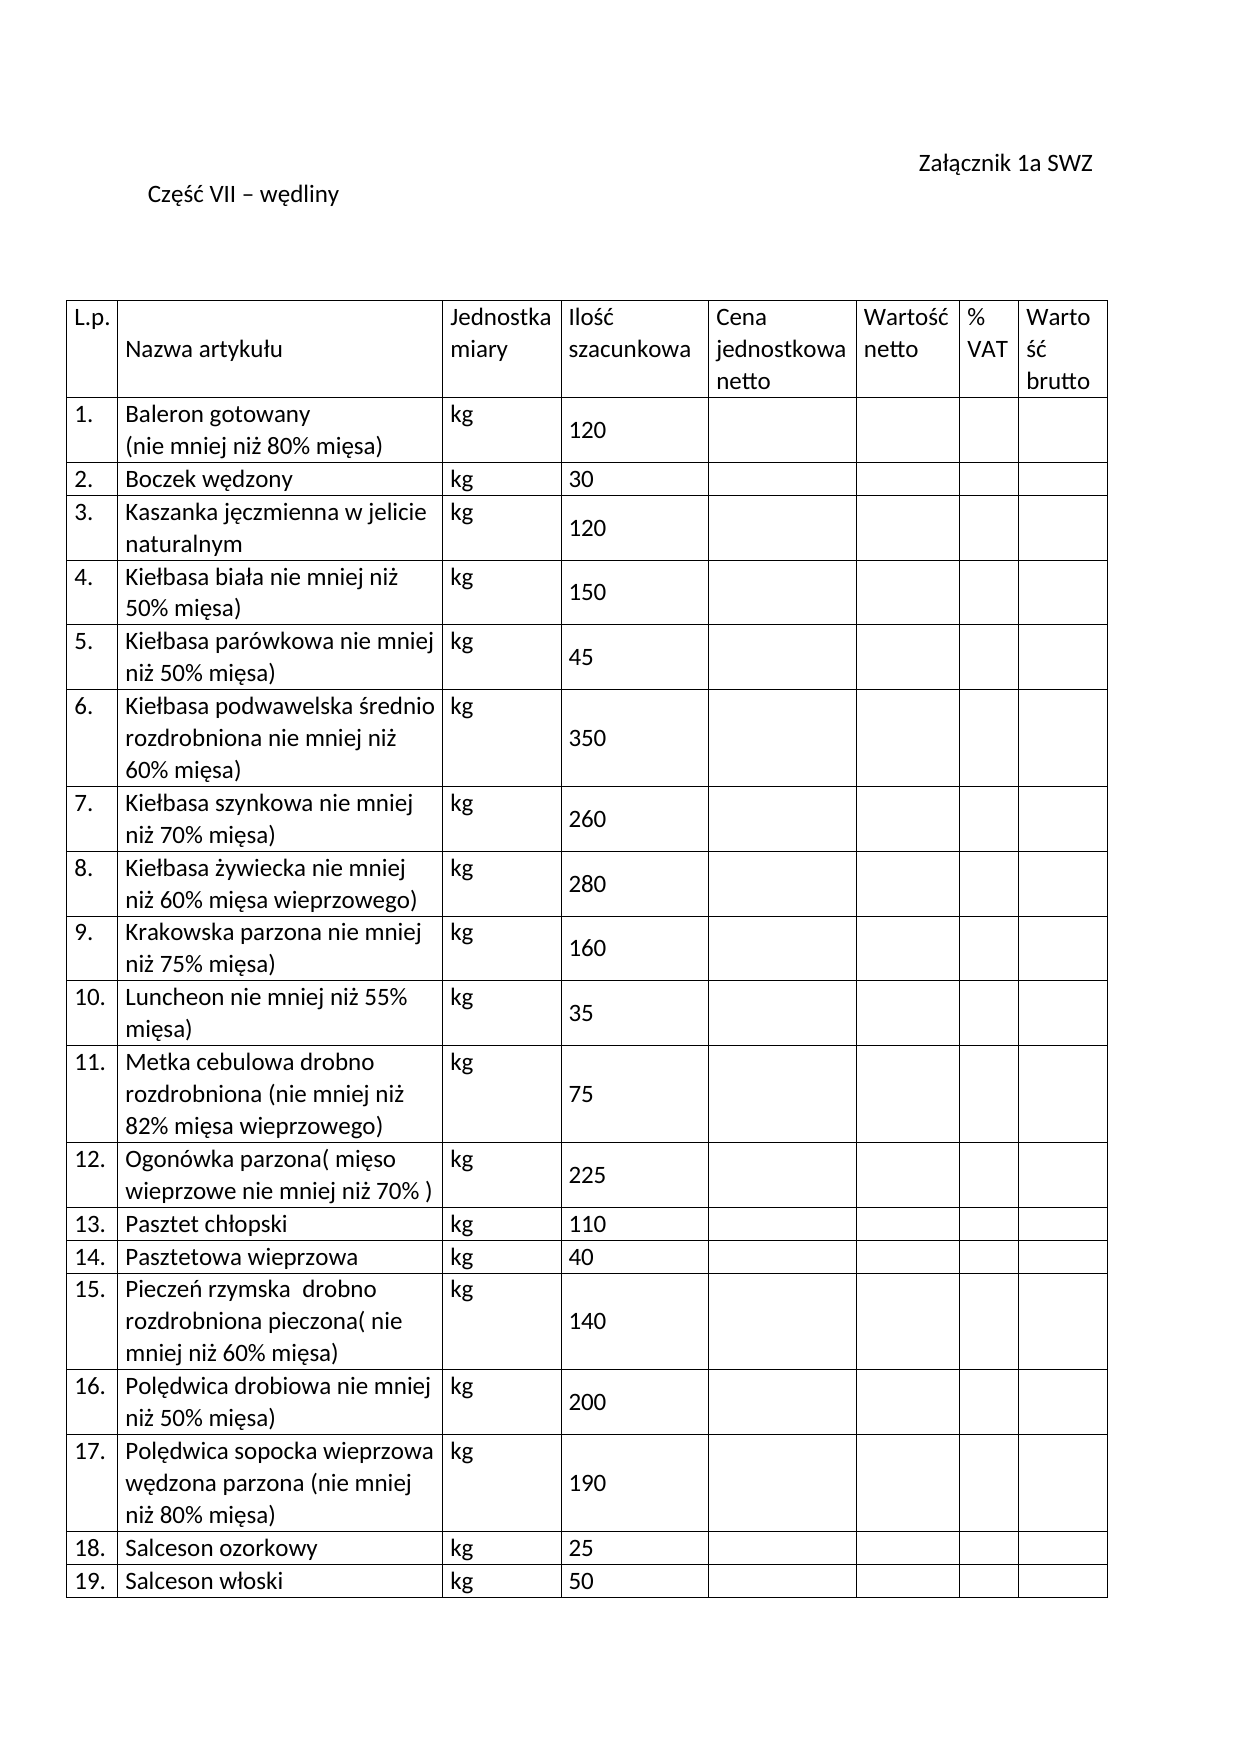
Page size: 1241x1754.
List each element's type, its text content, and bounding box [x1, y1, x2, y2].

table_cell [1019, 561, 1107, 624]
table_cell [960, 496, 1018, 559]
table_cell 260 [562, 787, 708, 851]
table_cell [857, 1532, 959, 1564]
table_cell [1019, 690, 1107, 786]
table_cell 40 [562, 1241, 708, 1272]
table_cell 5. [67, 625, 117, 689]
table_cell [857, 463, 959, 495]
table_cell [857, 625, 959, 689]
table_cell 350 [562, 690, 708, 786]
table_cell [1019, 852, 1107, 916]
table_cell [960, 1435, 1018, 1531]
table_cell Salceson ozorkowy [118, 1532, 442, 1564]
table_cell kg [443, 398, 561, 462]
table_cell 50 [562, 1565, 708, 1597]
table_cell 75 [562, 1046, 708, 1142]
table_cell [857, 1435, 959, 1531]
table_cell Kiełbasa parówkowa nie mniej niż 50% mięsa) [118, 625, 442, 689]
table_header % VAT [960, 301, 1018, 397]
table_header Wartość brutto [1019, 301, 1107, 397]
table_cell [960, 561, 1018, 624]
text Część VII – wędliny [148, 178, 1093, 209]
table_cell 19. [67, 1565, 117, 1597]
table_cell [960, 1565, 1018, 1597]
table_cell [960, 852, 1018, 916]
table_cell 140 [562, 1274, 708, 1369]
table_cell [1019, 463, 1107, 495]
table_cell [857, 981, 959, 1045]
table_cell 4. [67, 561, 117, 624]
table_cell [1019, 398, 1107, 462]
table_cell kg [443, 1370, 561, 1434]
table_cell [1019, 1208, 1107, 1239]
table_cell Kaszanka jęczmienna w jelicie naturalnym [118, 496, 442, 559]
table_cell 16. [67, 1370, 117, 1434]
table_cell [960, 1370, 1018, 1434]
table_cell [709, 1565, 856, 1597]
table_cell [709, 496, 856, 559]
table_cell 150 [562, 561, 708, 624]
table_cell [1019, 1532, 1107, 1564]
table_cell [709, 787, 856, 851]
table_cell [709, 625, 856, 689]
table_cell 160 [562, 917, 708, 980]
table_cell 120 [562, 398, 708, 462]
table_header Jednostka miary [443, 301, 561, 397]
table_cell 7. [67, 787, 117, 851]
table_cell [857, 1370, 959, 1434]
table_cell kg [443, 1046, 561, 1142]
table_cell Luncheon nie mniej niż 55% mięsa) [118, 981, 442, 1045]
table_cell kg [443, 463, 561, 495]
table_cell Kiełbasa podwawelska średnio rozdrobniona nie mniej niż 60% mięsa) [118, 690, 442, 786]
table_cell Pieczeń rzymska drobno rozdrobniona pieczona( nie mniej niż 60% mięsa) [118, 1274, 442, 1369]
table_cell Polędwica sopocka wieprzowa wędzona parzona (nie mniej niż 80% mięsa) [118, 1435, 442, 1531]
table_cell 17. [67, 1435, 117, 1531]
table_cell kg [443, 787, 561, 851]
table_cell kg [443, 561, 561, 624]
table_cell [1019, 1565, 1107, 1597]
table_cell 30 [562, 463, 708, 495]
table_header Wartość netto [857, 301, 959, 397]
table_cell [857, 1565, 959, 1597]
table_cell kg [443, 496, 561, 559]
table_cell 25 [562, 1532, 708, 1564]
table_cell [1019, 787, 1107, 851]
table_cell [857, 1241, 959, 1272]
table_header Cena jednostkowa netto [709, 301, 856, 397]
table_cell kg [443, 981, 561, 1045]
table_cell [1019, 981, 1107, 1045]
table_cell [709, 917, 856, 980]
table_cell [960, 1046, 1018, 1142]
table_cell kg [443, 1274, 561, 1369]
table_cell [709, 398, 856, 462]
table_cell [709, 690, 856, 786]
table_cell kg [443, 852, 561, 916]
table_cell [709, 1241, 856, 1272]
table_cell [960, 625, 1018, 689]
text Załącznik 1a SWZ [148, 148, 1093, 178]
table_cell [857, 1274, 959, 1369]
table_cell Salceson włoski [118, 1565, 442, 1597]
table_cell 280 [562, 852, 708, 916]
table_cell 200 [562, 1370, 708, 1434]
table_cell Kiełbasa biała nie mniej niż 50% mięsa) [118, 561, 442, 624]
table_cell 11. [67, 1046, 117, 1142]
table_cell [857, 1046, 959, 1142]
table_cell Baleron gotowany (nie mniej niż 80% mięsa) [118, 398, 442, 462]
table_cell kg [443, 690, 561, 786]
table_cell [709, 852, 856, 916]
table_cell [960, 1274, 1018, 1369]
table_cell 8. [67, 852, 117, 916]
table_cell [1019, 1435, 1107, 1531]
table_cell [709, 1370, 856, 1434]
table_cell Kiełbasa żywiecka nie mniej niż 60% mięsa wieprzowego) [118, 852, 442, 916]
table_cell [709, 1208, 856, 1239]
table_cell [960, 690, 1018, 786]
table_cell 12. [67, 1143, 117, 1207]
table_cell kg [443, 625, 561, 689]
table_header Nazwa artykułu [118, 301, 442, 397]
table_cell [709, 1143, 856, 1207]
table_cell kg [443, 1532, 561, 1564]
table_cell 13. [67, 1208, 117, 1239]
table_cell [857, 496, 959, 559]
table_cell [1019, 1241, 1107, 1272]
table_cell [960, 1241, 1018, 1272]
table_cell [857, 690, 959, 786]
table_cell [960, 1208, 1018, 1239]
table_cell [1019, 1143, 1107, 1207]
table_cell Pasztetowa wieprzowa [118, 1241, 442, 1272]
table_cell Polędwica drobiowa nie mniej niż 50% mięsa) [118, 1370, 442, 1434]
table_cell [1019, 1046, 1107, 1142]
table_cell 110 [562, 1208, 708, 1239]
table_cell 6. [67, 690, 117, 786]
table_cell [857, 787, 959, 851]
table_cell [1019, 496, 1107, 559]
table_cell [1019, 1370, 1107, 1434]
table_cell 9. [67, 917, 117, 980]
table_cell [857, 1208, 959, 1239]
table_cell 10. [67, 981, 117, 1045]
table_cell [857, 561, 959, 624]
table_cell [857, 917, 959, 980]
table_cell [709, 463, 856, 495]
table_cell [960, 398, 1018, 462]
table_cell kg [443, 1208, 561, 1239]
table_cell [857, 852, 959, 916]
table_cell [709, 1046, 856, 1142]
table_cell [709, 1532, 856, 1564]
table_cell 14. [67, 1241, 117, 1272]
table_cell 45 [562, 625, 708, 689]
table_cell 1. [67, 398, 117, 462]
table_cell [1019, 917, 1107, 980]
table_cell Ogonówka parzona( mięso wieprzowe nie mniej niż 70% ) [118, 1143, 442, 1207]
table_cell [960, 1143, 1018, 1207]
table_cell [709, 981, 856, 1045]
table_cell [960, 463, 1018, 495]
table_cell [857, 1143, 959, 1207]
table_cell 120 [562, 496, 708, 559]
table_cell [709, 1274, 856, 1369]
table_cell 2. [67, 463, 117, 495]
table_cell Pasztet chłopski [118, 1208, 442, 1239]
table_cell Boczek wędzony [118, 463, 442, 495]
table_cell Kiełbasa szynkowa nie mniej niż 70% mięsa) [118, 787, 442, 851]
table_cell 35 [562, 981, 708, 1045]
table_cell [960, 787, 1018, 851]
table_cell [960, 1532, 1018, 1564]
table_cell [1019, 1274, 1107, 1369]
table_cell kg [443, 1241, 561, 1272]
table_cell [709, 1435, 856, 1531]
table_cell Metka cebulowa drobno rozdrobniona (nie mniej niż 82% mięsa wieprzowego) [118, 1046, 442, 1142]
table_cell 18. [67, 1532, 117, 1564]
table_cell 15. [67, 1274, 117, 1369]
table_cell [1019, 625, 1107, 689]
table_cell kg [443, 1565, 561, 1597]
table_header L.p. [67, 301, 117, 397]
table_cell kg [443, 917, 561, 980]
table_cell 225 [562, 1143, 708, 1207]
table_header Ilość szacunkowa [562, 301, 708, 397]
table_cell kg [443, 1143, 561, 1207]
table_cell [960, 917, 1018, 980]
table_cell kg [443, 1435, 561, 1531]
table_cell Krakowska parzona nie mniej niż 75% mięsa) [118, 917, 442, 980]
table_cell [960, 981, 1018, 1045]
table_cell [709, 561, 856, 624]
table_cell [857, 398, 959, 462]
table_cell 3. [67, 496, 117, 559]
table_cell 190 [562, 1435, 708, 1531]
